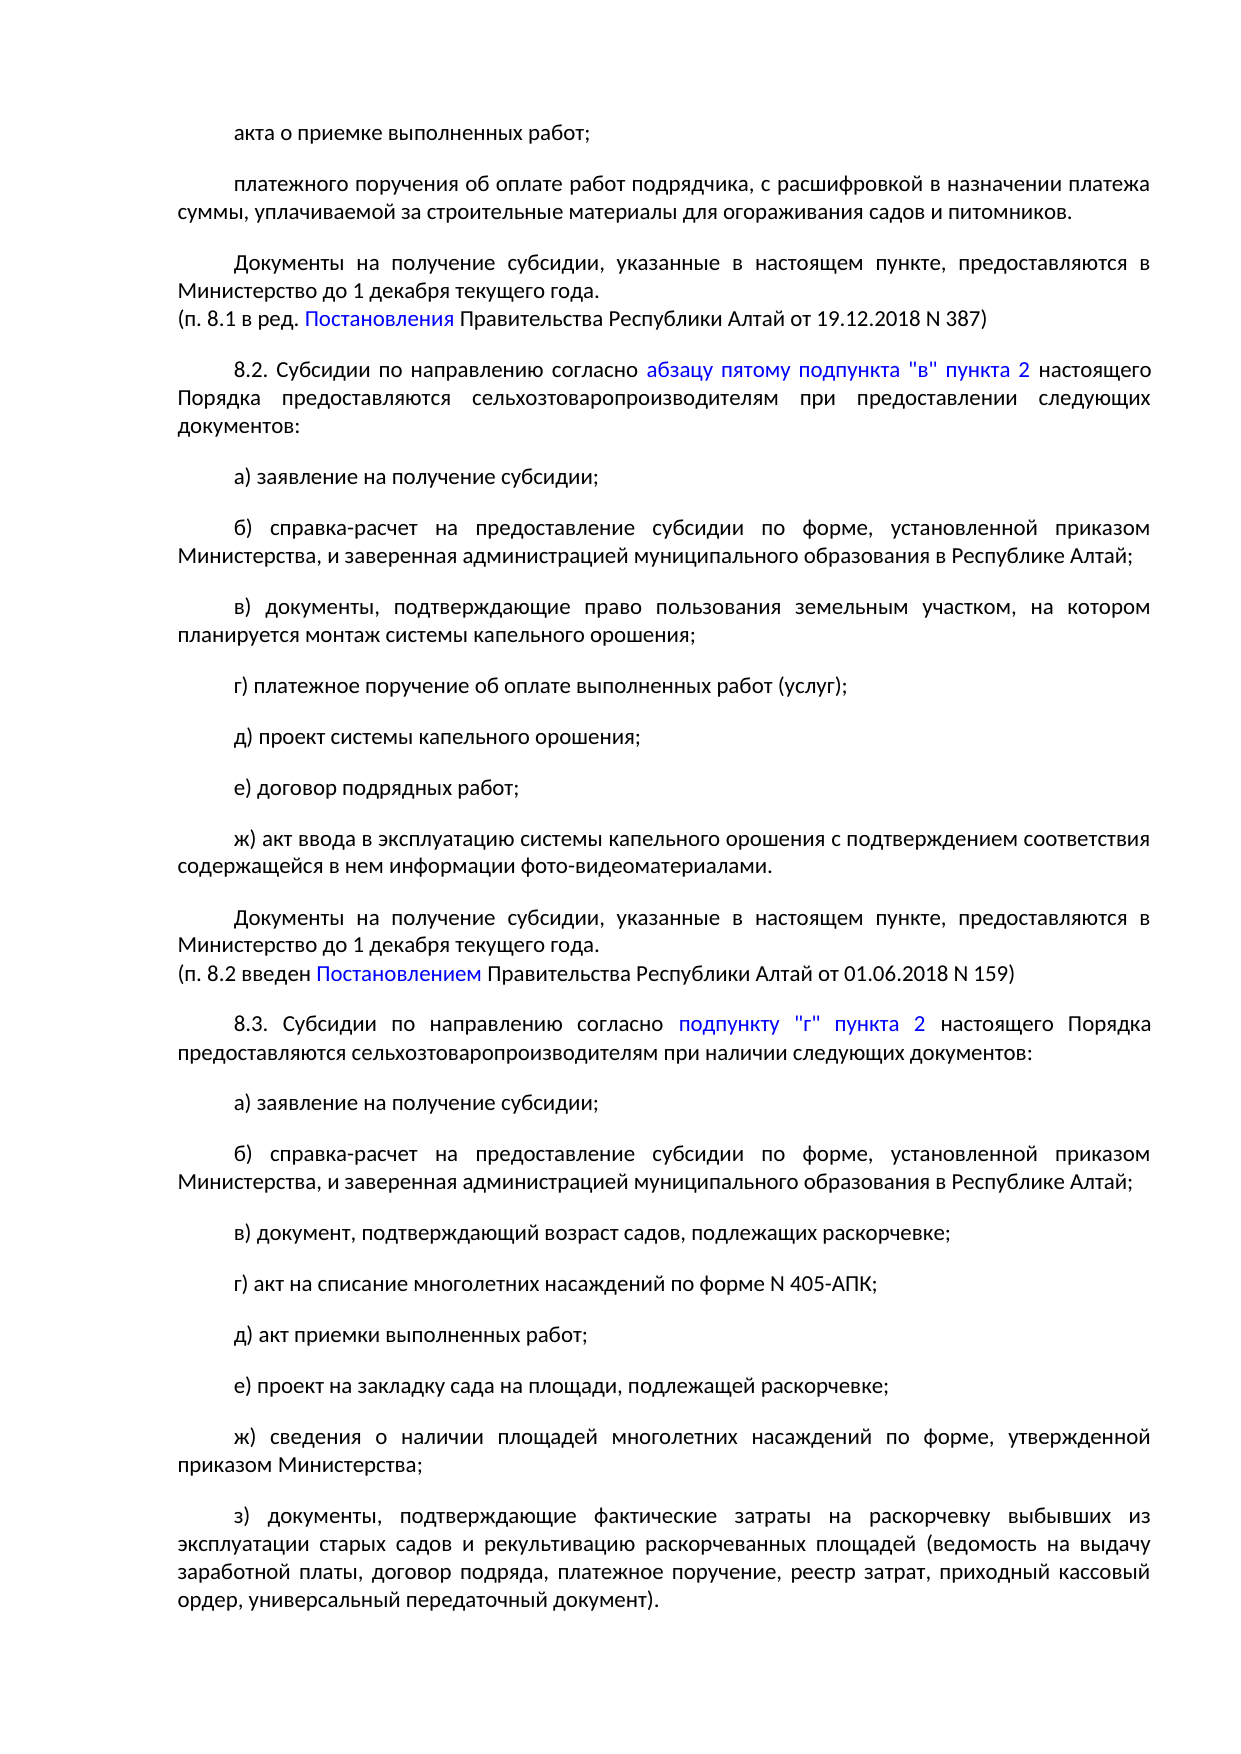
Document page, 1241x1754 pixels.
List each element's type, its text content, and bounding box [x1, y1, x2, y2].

text г) акт на списание многолетних насаждений по форме N 405-АПК; [177, 1269, 1152, 1297]
text Документы на получение субсидии, указанные в настоящем пункте, предоставляются в Министерство до 1 декабря текущего года. [177, 248, 1152, 304]
text акта о приемке выполненных работ; [177, 118, 1152, 146]
text е) договор подрядных работ; [177, 773, 1152, 801]
text (п. 8.1 в ред. Постановления Правительства Республики Алтай от 19.12.2018 N 387) [177, 304, 1152, 332]
text а) заявление на получение субсидии; [177, 1088, 1152, 1117]
text д) проект системы капельного орошения; [177, 722, 1152, 750]
text платежного поручения об оплате работ подрядчика, с расшифровкой в назначении платежа суммы, уплачиваемой за строительные материалы для огораживания садов и питомников. [177, 169, 1152, 225]
text в) документы, подтверждающие право пользования земельным участком, на котором планируется монтаж системы капельного орошения; [177, 592, 1152, 648]
text з) документы, подтверждающие фактические затраты на раскорчевку выбывших из эксплуатации старых садов и рекультивацию раскорчеванных площадей (ведомость на выдачу заработной платы, договор подряда, платежное поручение, реестр затрат, приходный кассовый ордер, универсальный передаточный документ). [177, 1501, 1152, 1613]
text 8.3. Субсидии по направлению согласно подпункту "г" пункта 2 настоящего Порядка предоставляются сельхозтоваропроизводителям при наличии следующих документов: [177, 1009, 1152, 1066]
text б) справка-расчет на предоставление субсидии по форме, установленной приказом Министерства, и заверенная администрацией муниципального образования в Республике Алтай; [177, 1139, 1152, 1196]
text а) заявление на получение субсидии; [177, 462, 1152, 490]
text (п. 8.2 введен Постановлением Правительства Республики Алтай от 01.06.2018 N 159) [177, 959, 1152, 987]
text б) справка-расчет на предоставление субсидии по форме, установленной приказом Министерства, и заверенная администрацией муниципального образования в Республике Алтай; [177, 513, 1152, 569]
text д) акт приемки выполненных работ; [177, 1320, 1152, 1348]
text 8.2. Субсидии по направлению согласно абзацу пятому подпункта "в" пункта 2 настоящего Порядка предоставляются сельхозтоваропроизводителям при предоставлении следующих документов: [177, 355, 1152, 439]
text ж) акт ввода в эксплуатацию системы капельного орошения с подтверждением соответствия содержащейся в нем информации фото-видеоматериалами. [177, 824, 1152, 880]
text в) документ, подтверждающий возраст садов, подлежащих раскорчевке; [177, 1218, 1152, 1246]
text г) платежное поручение об оплате выполненных работ (услуг); [177, 671, 1152, 699]
text Документы на получение субсидии, указанные в настоящем пункте, предоставляются в Министерство до 1 декабря текущего года. [177, 903, 1152, 959]
text е) проект на закладку сада на площади, подлежащей раскорчевке; [177, 1371, 1152, 1399]
text ж) сведения о наличии площадей многолетних насаждений по форме, утвержденной приказом Министерства; [177, 1422, 1152, 1478]
